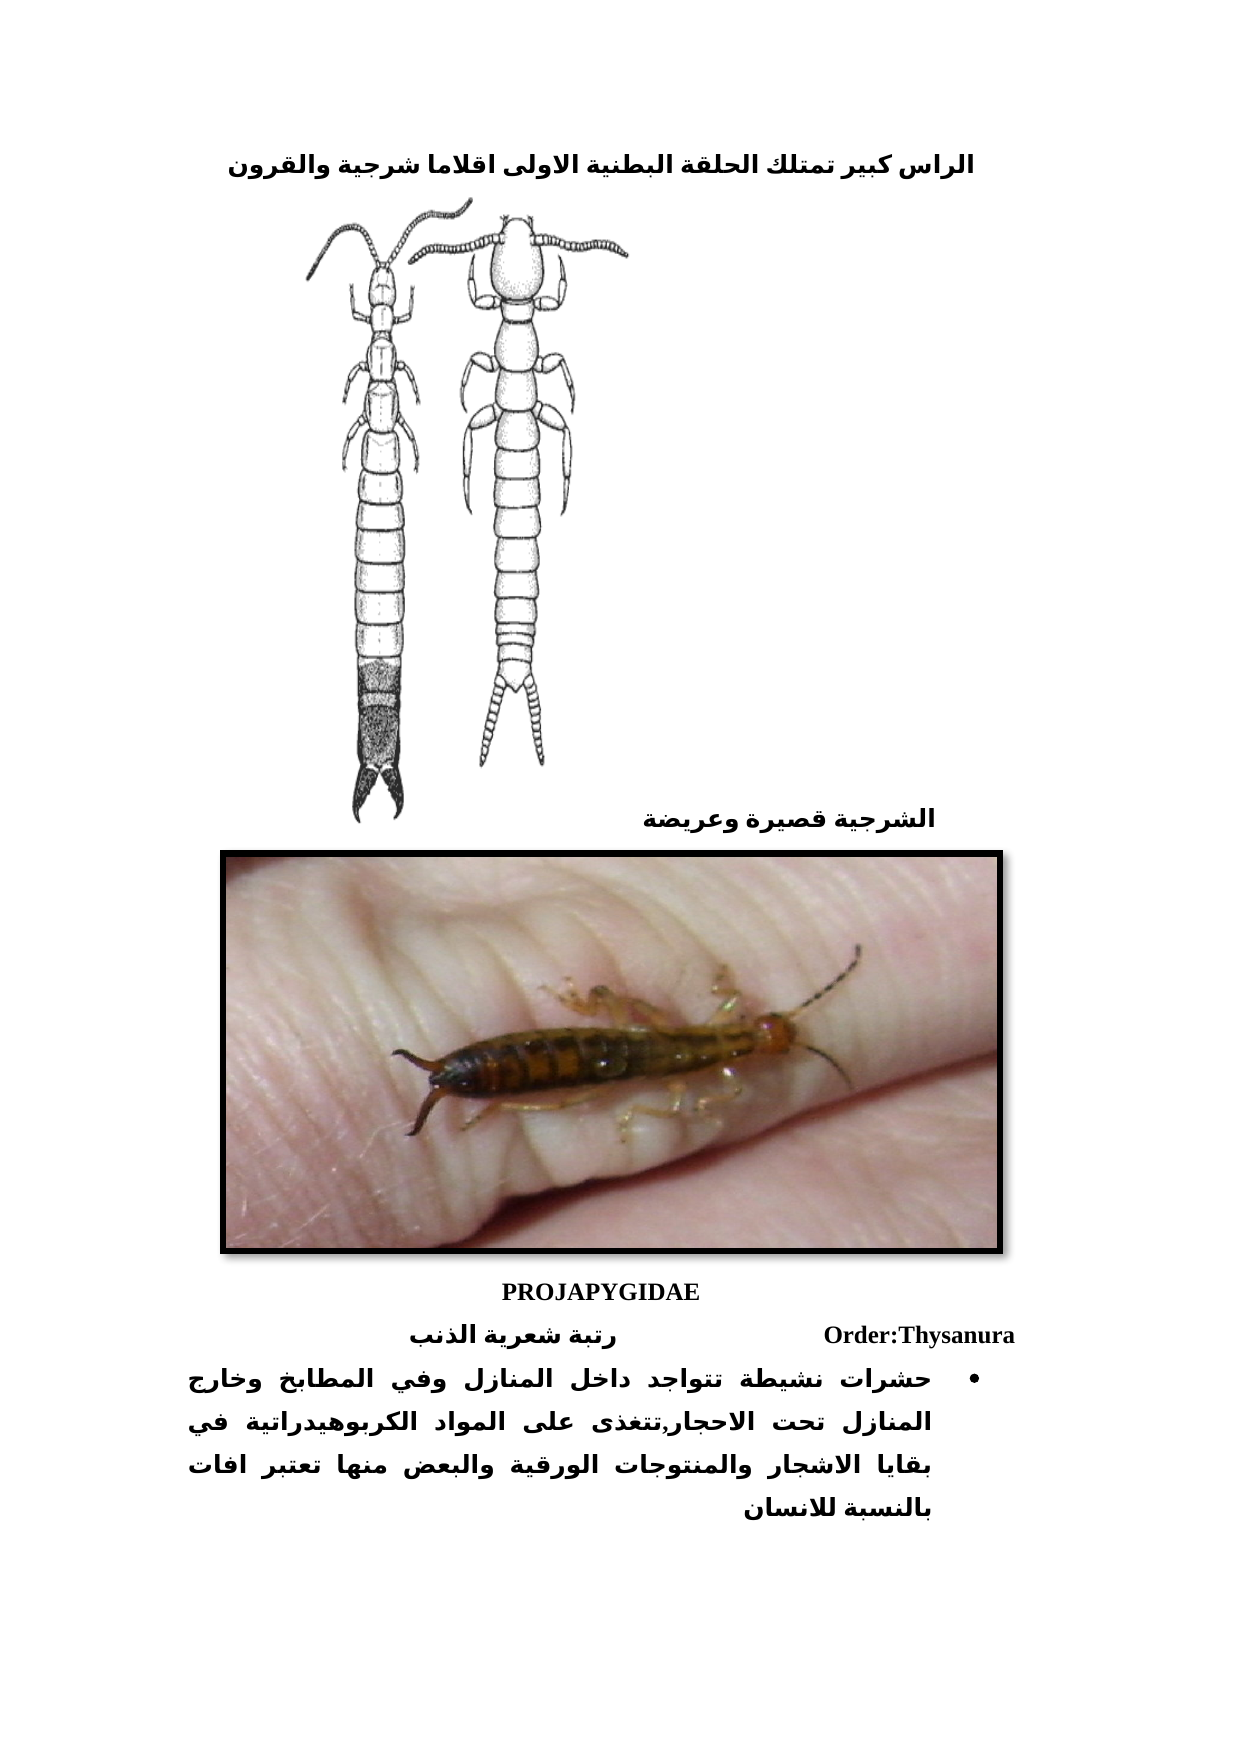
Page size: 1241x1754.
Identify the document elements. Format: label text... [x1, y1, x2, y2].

picture [301, 193, 636, 828]
list حشرات نشيطة تتواجد داخل المنازل وفي المطابخ وخارج المنازل تحت الاحجار,تتغذى على المواد الكربوهيدراتية في بقايا الاشجار والمنتوجات الورقية والبعض منها تعتبر افات بالنسبة للانسان [187, 1364, 970, 1522]
text PROJAPYGIDAE [187, 1277, 1015, 1306]
text Order:Thysanura رتبة شعرية الذنب [187, 1321, 1015, 1349]
picture [226, 857, 997, 1248]
